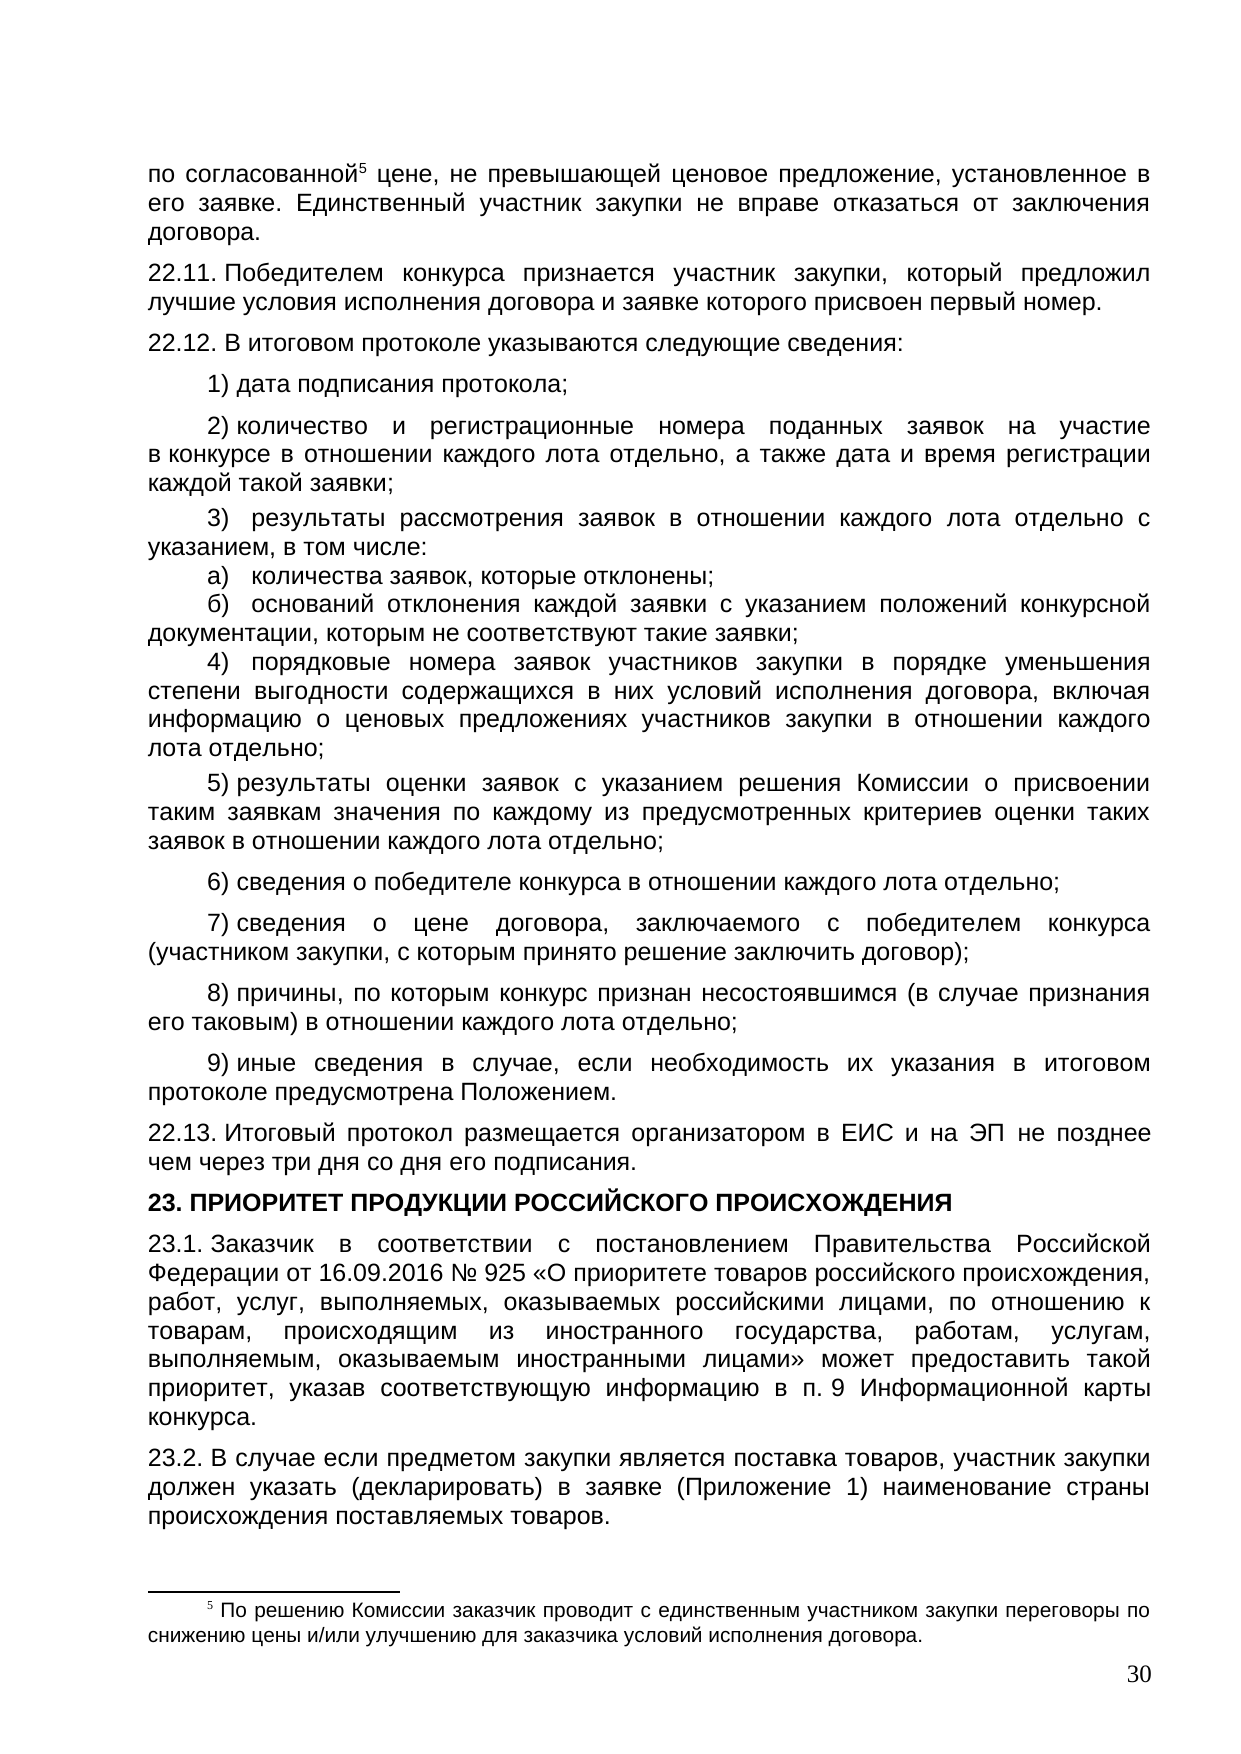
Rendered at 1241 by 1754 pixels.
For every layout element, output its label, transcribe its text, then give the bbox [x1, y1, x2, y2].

list иные сведения в случае, если необходимость их указания в итоговом протоколе предусмотрена Положением. [148, 1048, 1152, 1106]
list причины, по которым конкурс признан несостоявшимся (в случае признания его таковым) в отношении каждого лота отдельно; [148, 978, 1152, 1036]
list количества заявок, которые отклонены; [148, 561, 1152, 589]
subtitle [148, 159, 1152, 246]
list оснований отклонения каждой заявки с указанием положений конкурсной документации, которым не соответствуют такие заявки; [148, 589, 1152, 647]
list результаты оценки заявок с указанием решения Комиссии о присвоении таким заявкам значения по каждому из предусмотренных критериев оценки таких заявок в отношении каждого лота отдельно; [148, 768, 1152, 854]
subtitle Итоговый протокол размещается организатором в ЕИС и на ЭП не позднее чем через три дня со дня его подписания. [148, 1118, 1152, 1176]
subtitle В итоговом протоколе указываются следующие сведения: [148, 328, 1152, 357]
list порядковые номера заявок участников закупки в порядке уменьшения степени выгодности содержащихся в них условий исполнения договора, включая информацию о ценовых предложениях участников закупки в отношении каждого лота отдельно; [148, 647, 1152, 762]
subtitle Победителем конкурса признается участник закупки, который предложил лучшие условия исполнения договора и заявке которого присвоен первый номер. [148, 258, 1152, 316]
subtitle В случае если предметом закупки является поставка товаров, участник закупки должен указать (декларировать) в заявке (Приложение 1) наименование страны происхождения поставляемых товаров. [148, 1443, 1152, 1529]
subtitle ПРИОРИТЕТ ПРОДУКЦИИ РОССИЙСКОГО ПРОИСХОЖДЕНИЯ [148, 1188, 1152, 1217]
list результаты рассмотрения заявок в отношении каждого лота отдельно с указанием, в том числе: [148, 503, 1152, 561]
list дата подписания протокола; [148, 369, 1152, 398]
subtitle Заказчик в соответствии с постановлением Правительства Российской Федерации от 16.09.2016 № 925 «О приоритете товаров российского происхождения, работ, услуг, выполняемых, оказываемых российскими лицами, по отношению к товарам, происходящим из иностранного государства, работам, услугам, выполняемым, оказываемым иностранными лицами» может предоставить такой приоритет, указав соответствующую информацию в п. 9 Информационной карты конкурса. [148, 1229, 1152, 1431]
list количество и регистрационные номера поданных заявок на участие в конкурсе в отношении каждого лота отдельно, а также дата и время регистрации каждой такой заявки; [148, 411, 1152, 497]
list сведения о цене договора, заключаемого с победителем конкурса (участником закупки, с которым принято решение заключить договор); [148, 908, 1152, 966]
list сведения о победителе конкурса в отношении каждого лота отдельно; [148, 867, 1152, 896]
